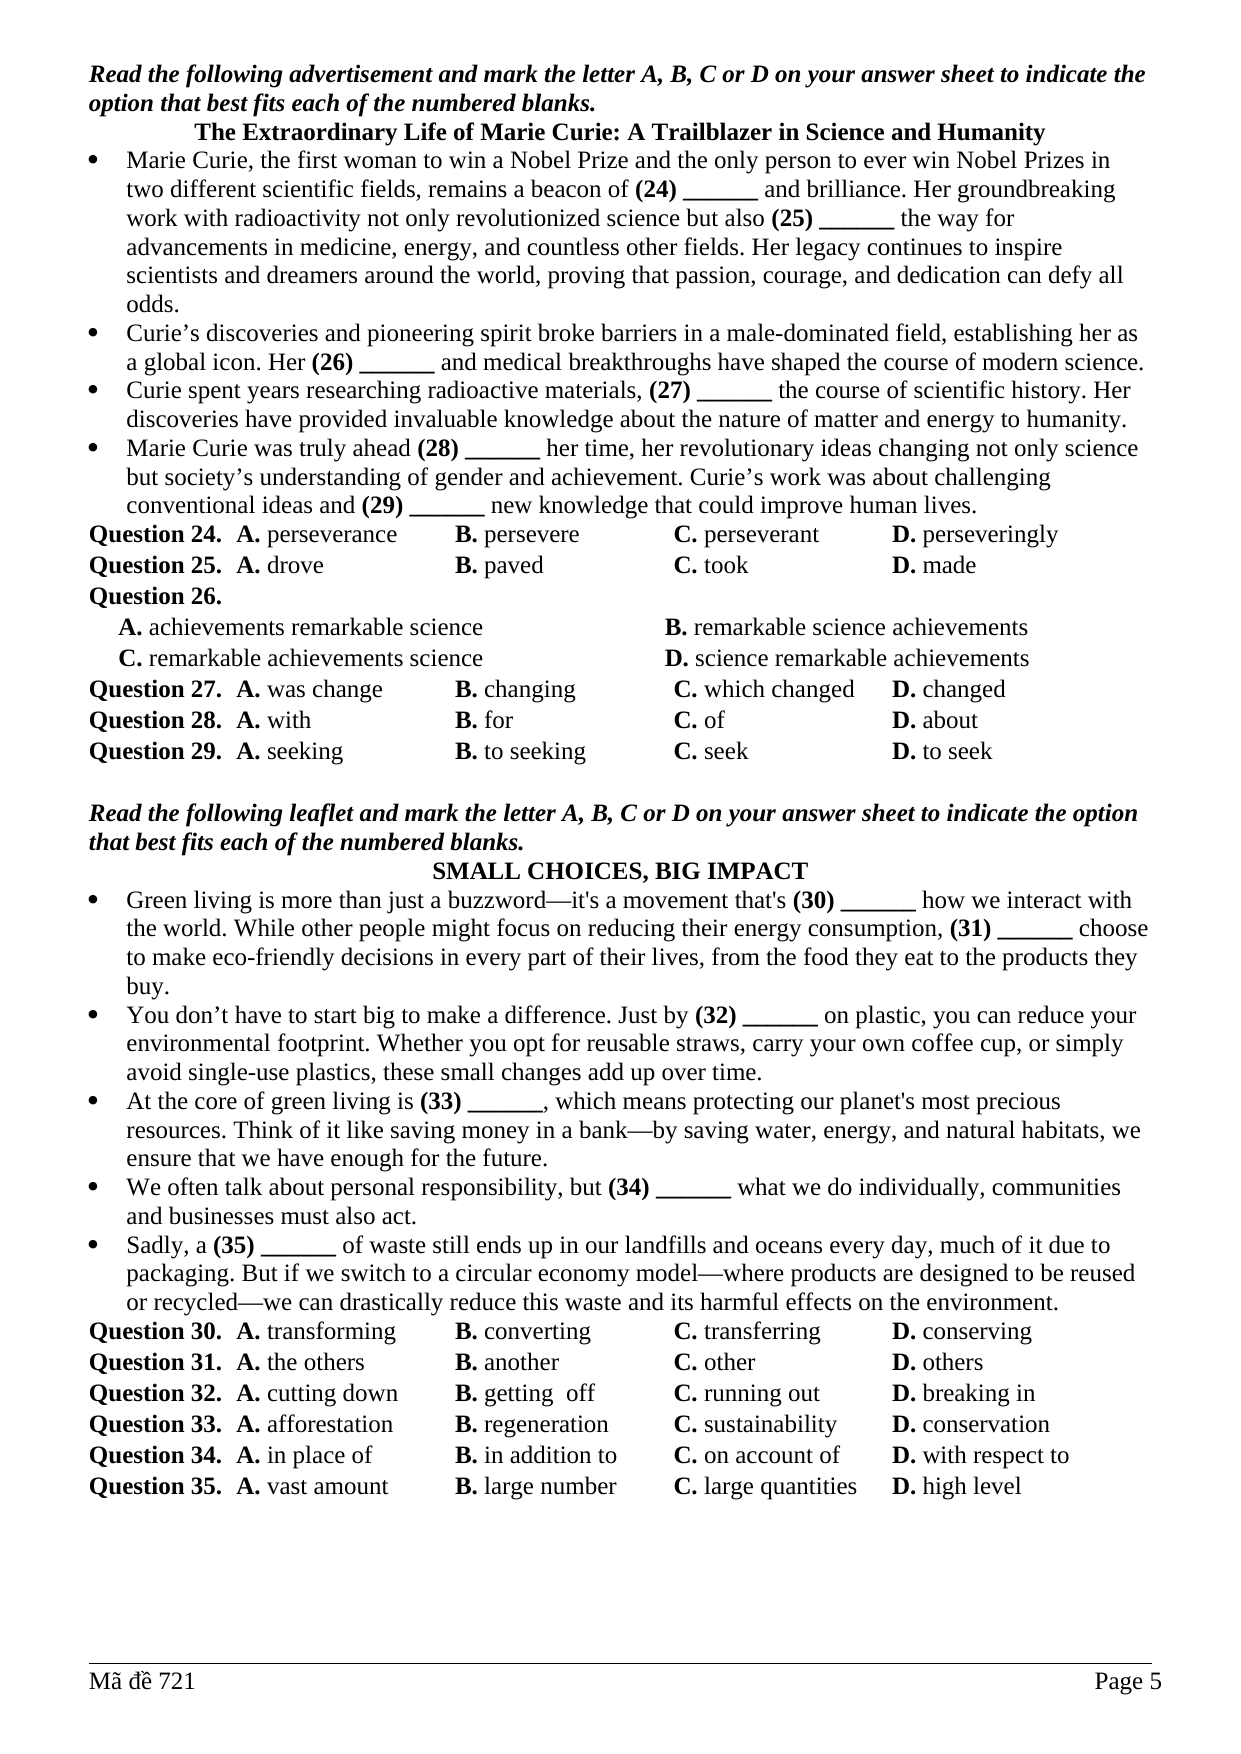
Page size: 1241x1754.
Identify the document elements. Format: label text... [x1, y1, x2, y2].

list Green living is more than just a buzzword—it's a movement that's (30) ______ how we interact with the world. While other people might focus on reducing their energy consumption, (31) ______ choose to make eco-friendly decisions in every part of their lives, from the food they eat to the products they buy. [89, 885, 1152, 1000]
list You don’t have to start big to make a difference. Just by (32) ______ on plastic, you can reduce your environmental footprint. Whether you opt for reusable straws, carry your own coffee cup, or simply avoid single-use plastics, these small changes add up over time. [89, 1000, 1152, 1086]
list Marie Curie was truly ahead (28) ______ her time, her revolutionary ideas changing not only science but society’s understanding of gender and achievement. Curie’s work was about challenging conventional ideas and (29) ______ new knowledge that could improve human lives. [89, 433, 1152, 519]
text C. remarkable achievements science D. science remarkable achievements [89, 643, 1152, 672]
text Question 26. [89, 581, 1152, 610]
text Question 34. A. in place of B. in addition to C. on account of D. with respect to [89, 1440, 1152, 1469]
text Question 30. A. transforming B. converting C. transferring D. conserving [89, 1316, 1152, 1345]
text Question 25. A. drove B. paved C. took D. made [89, 550, 1152, 579]
text Question 31. A. the others B. another C. other D. others [89, 1347, 1152, 1376]
text Question 32. A. cutting down B. getting off C. running out D. breaking in [89, 1378, 1152, 1407]
list Curie spent years researching radioactive materials, (27) ______ the course of scientific history. Her discoveries have provided invaluable knowledge about the nature of matter and energy to humanity. [89, 375, 1152, 433]
list We often talk about personal responsibility, but (34) ______ what we do individually, communities and businesses must also act. [89, 1172, 1152, 1230]
list Curie’s discoveries and pioneering spirit broke barriers in a male-dominated field, establishing her as a global icon. Her (26) ______ and medical breakthroughs have shaped the course of modern science. [89, 318, 1152, 375]
text The Extraordinary Life of Marie Curie: A Trailblazer in Science and Humanity [89, 117, 1152, 145]
text Question 27. A. was change B. changing C. which changed D. changed [89, 674, 1152, 703]
list At the core of green living is (33) ______, which means protecting our planet's most precious resources. Think of it like saving money in a bank—by saving water, energy, and natural habitats, we ensure that we have enough for the future. [89, 1086, 1152, 1172]
text Question 35. A. vast amount B. large number C. large quantities D. high level [89, 1471, 1152, 1500]
text Question 24. A. perseverance B. persevere C. perseverant D. perseveringly [89, 519, 1152, 548]
text SMALL CHOICES, BIG IMPACT [89, 856, 1152, 885]
text Read the following advertisement and mark the letter A, B, C or D on your answer sheet to indicate the option that best fits each of the numbered blanks. [89, 59, 1152, 117]
text Question 33. A. afforestation B. regeneration C. sustainability D. conservation [89, 1409, 1152, 1438]
list Marie Curie, the first woman to win a Nobel Prize and the only person to ever win Nobel Prizes in two different scientific fields, remains a beacon of (24) ______ and brilliance. Her groundbreaking work with radioactivity not only revolutionized science but also (25) ______ the way for advancements in medicine, energy, and countless other fields. Her legacy continues to inspire scientists and dreamers around the world, proving that passion, courage, and dedication can defy all odds. [89, 145, 1152, 318]
list Sadly, a (35) ______ of waste still ends up in our landfills and oceans every day, much of it due to packaging. But if we switch to a circular economy model—where products are designed to be reused or recycled—we can drastically reduce this waste and its harmful effects on the environment. [89, 1230, 1152, 1316]
text Question 29. A. seeking B. to seeking C. seek D. to seek [89, 736, 1152, 765]
text Read the following leaflet and mark the letter A, B, C or D on your answer sheet to indicate the option that best fits each of the numbered blanks. [89, 798, 1152, 856]
text A. achievements remarkable science B. remarkable science achievements [89, 612, 1152, 641]
text Question 28. A. with B. for C. of D. about [89, 705, 1152, 734]
